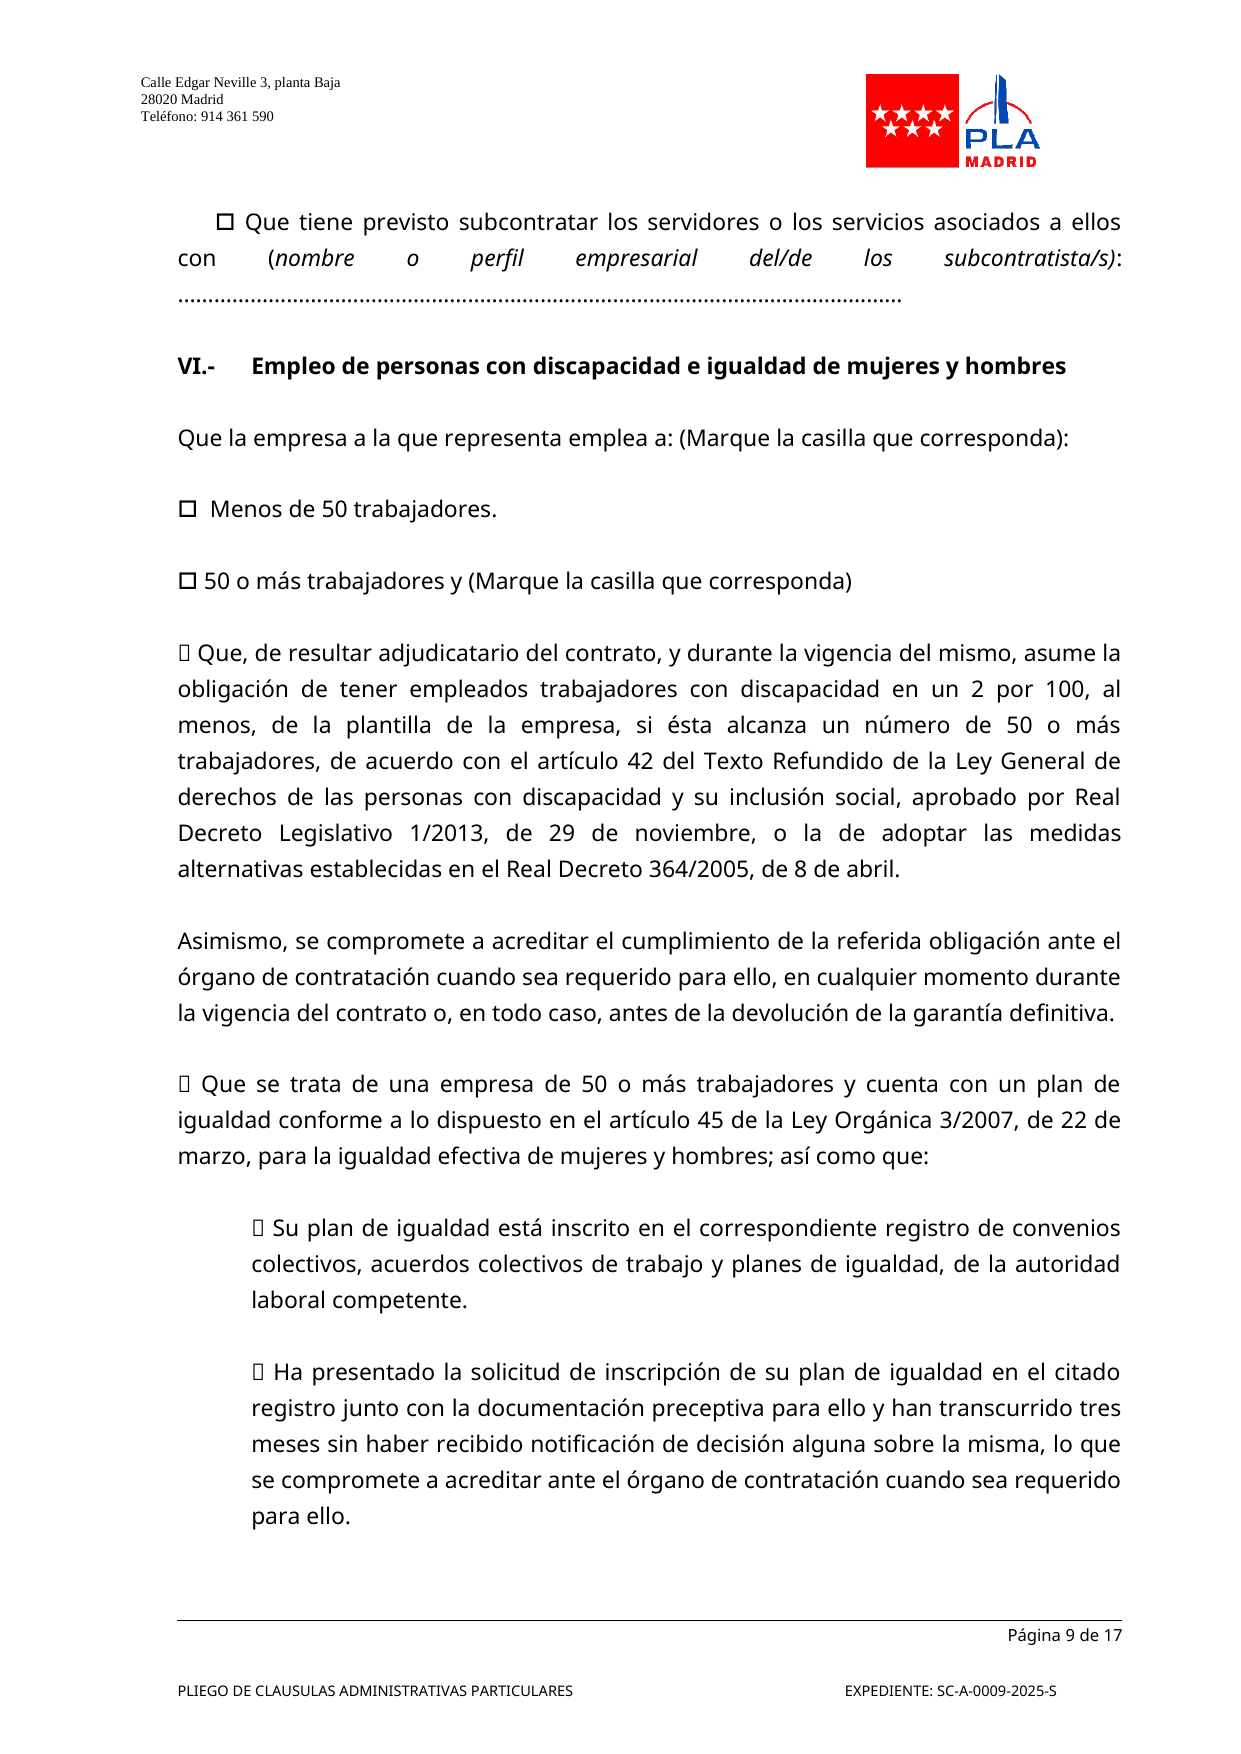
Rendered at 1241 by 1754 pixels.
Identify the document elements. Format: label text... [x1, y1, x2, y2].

text Que la empresa a la que representa emplea a: (Marque la casilla que corresponda): [177, 422, 1122, 453]
text Asimismo, se compromete a acreditar el cumplimiento de la referida obligación ante el órgano de contratación cuando sea requerido para ello, en cualquier momento durante la vigencia del contrato o, en todo caso, antes de la devolución de la garantía definitiva. [177, 925, 1122, 1028]
text  Que se trata de una empresa de 50 o más trabajadores y cuenta con un plan de igualdad conforme a lo dispuesto en el artículo 45 de la Ley Orgánica 3/2007, de 22 de marzo, para la igualdad efectiva de mujeres y hombres; así como que: [177, 1068, 1122, 1172]
text 50 o más trabajadores y (Marque la casilla que corresponda) [177, 565, 1122, 597]
text Menos de 50 trabajadores. [177, 493, 1122, 525]
text VI.- Empleo de personas con discapacidad e igualdad de mujeres y hombres [177, 350, 1122, 381]
text Que tiene previsto subcontratar los servidores o los servicios asociados a ellos con (nombre o perfil empresarial del/de los subcontratista/s): ………………………………………………………………………………………………………… [177, 206, 1122, 309]
text  Su plan de igualdad está inscrito en el correspondiente registro de convenios colectivos, acuerdos colectivos de trabajo y planes de igualdad, de la autoridad laboral competente. [251, 1212, 1122, 1315]
text  Que, de resultar adjudicatario del contrato, y durante la vigencia del mismo, asume la obligación de tener empleados trabajadores con discapacidad en un 2 por 100, al menos, de la plantilla de la empresa, si ésta alcanza un número de 50 o más trabajadores, de acuerdo con el artículo 42 del Texto Refundido de la Ley General de derechos de las personas con discapacidad y su inclusión social, aprobado por Real Decreto Legislativo 1/2013, de 29 de noviembre, o la de adoptar las medidas alternativas establecidas en el Real Decreto 364/2005, de 8 de abril. [177, 637, 1122, 884]
text  Ha presentado la solicitud de inscripción de su plan de igualdad en el citado registro junto con la documentación preceptiva para ello y han transcurrido tres meses sin haber recibido notificación de decisión alguna sobre la misma, lo que se compromete a acreditar ante el órgano de contratación cuando sea requerido para ello. [251, 1356, 1122, 1531]
picture [865, 73, 1042, 168]
